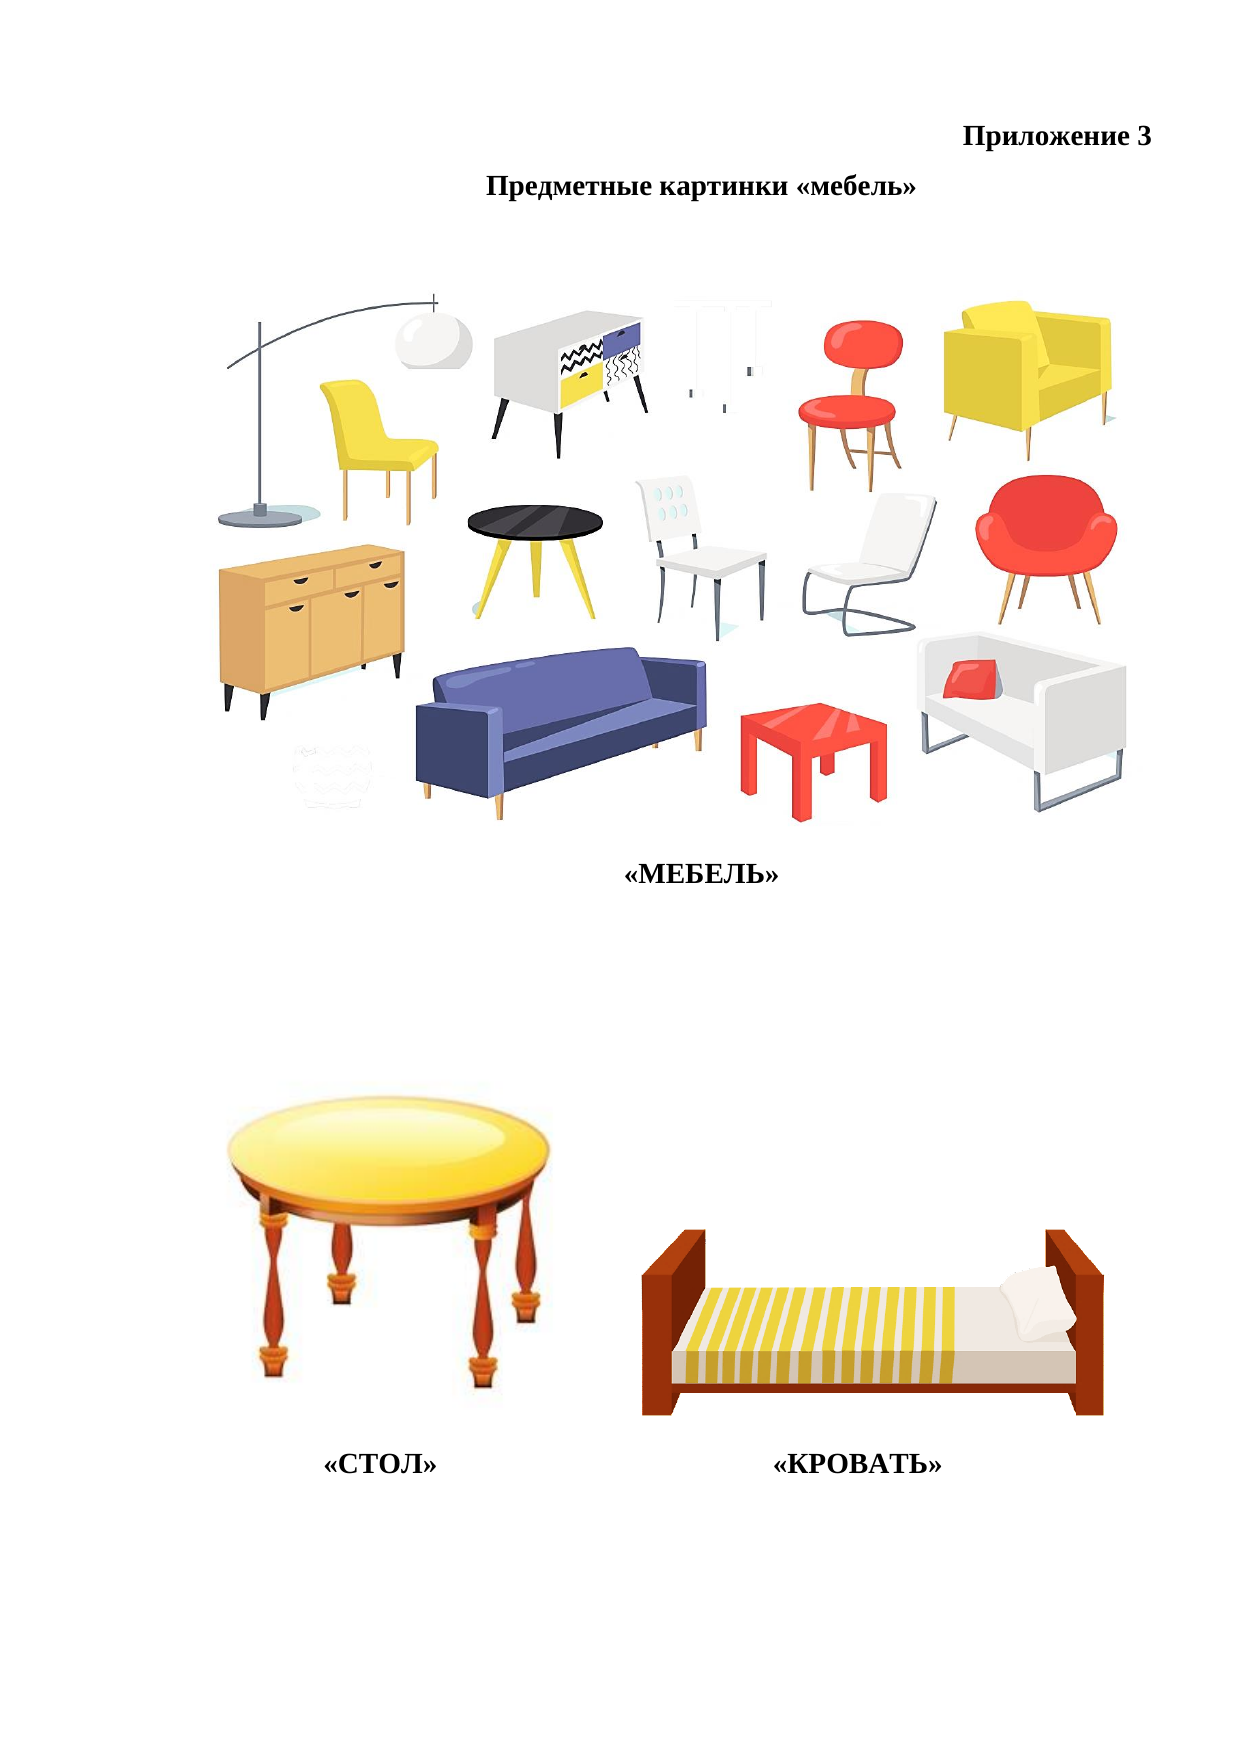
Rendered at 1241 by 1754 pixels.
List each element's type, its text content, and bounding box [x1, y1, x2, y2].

text Приложение 3 [177, 118, 1152, 152]
text «СТОЛ» «КРОВАТЬ» [177, 1447, 1152, 1480]
text «МЕБЕЛЬ» [177, 856, 1152, 890]
picture [177, 1057, 1123, 1433]
text Предметные картинки «мебель» [177, 168, 1152, 202]
picture [177, 268, 1152, 843]
